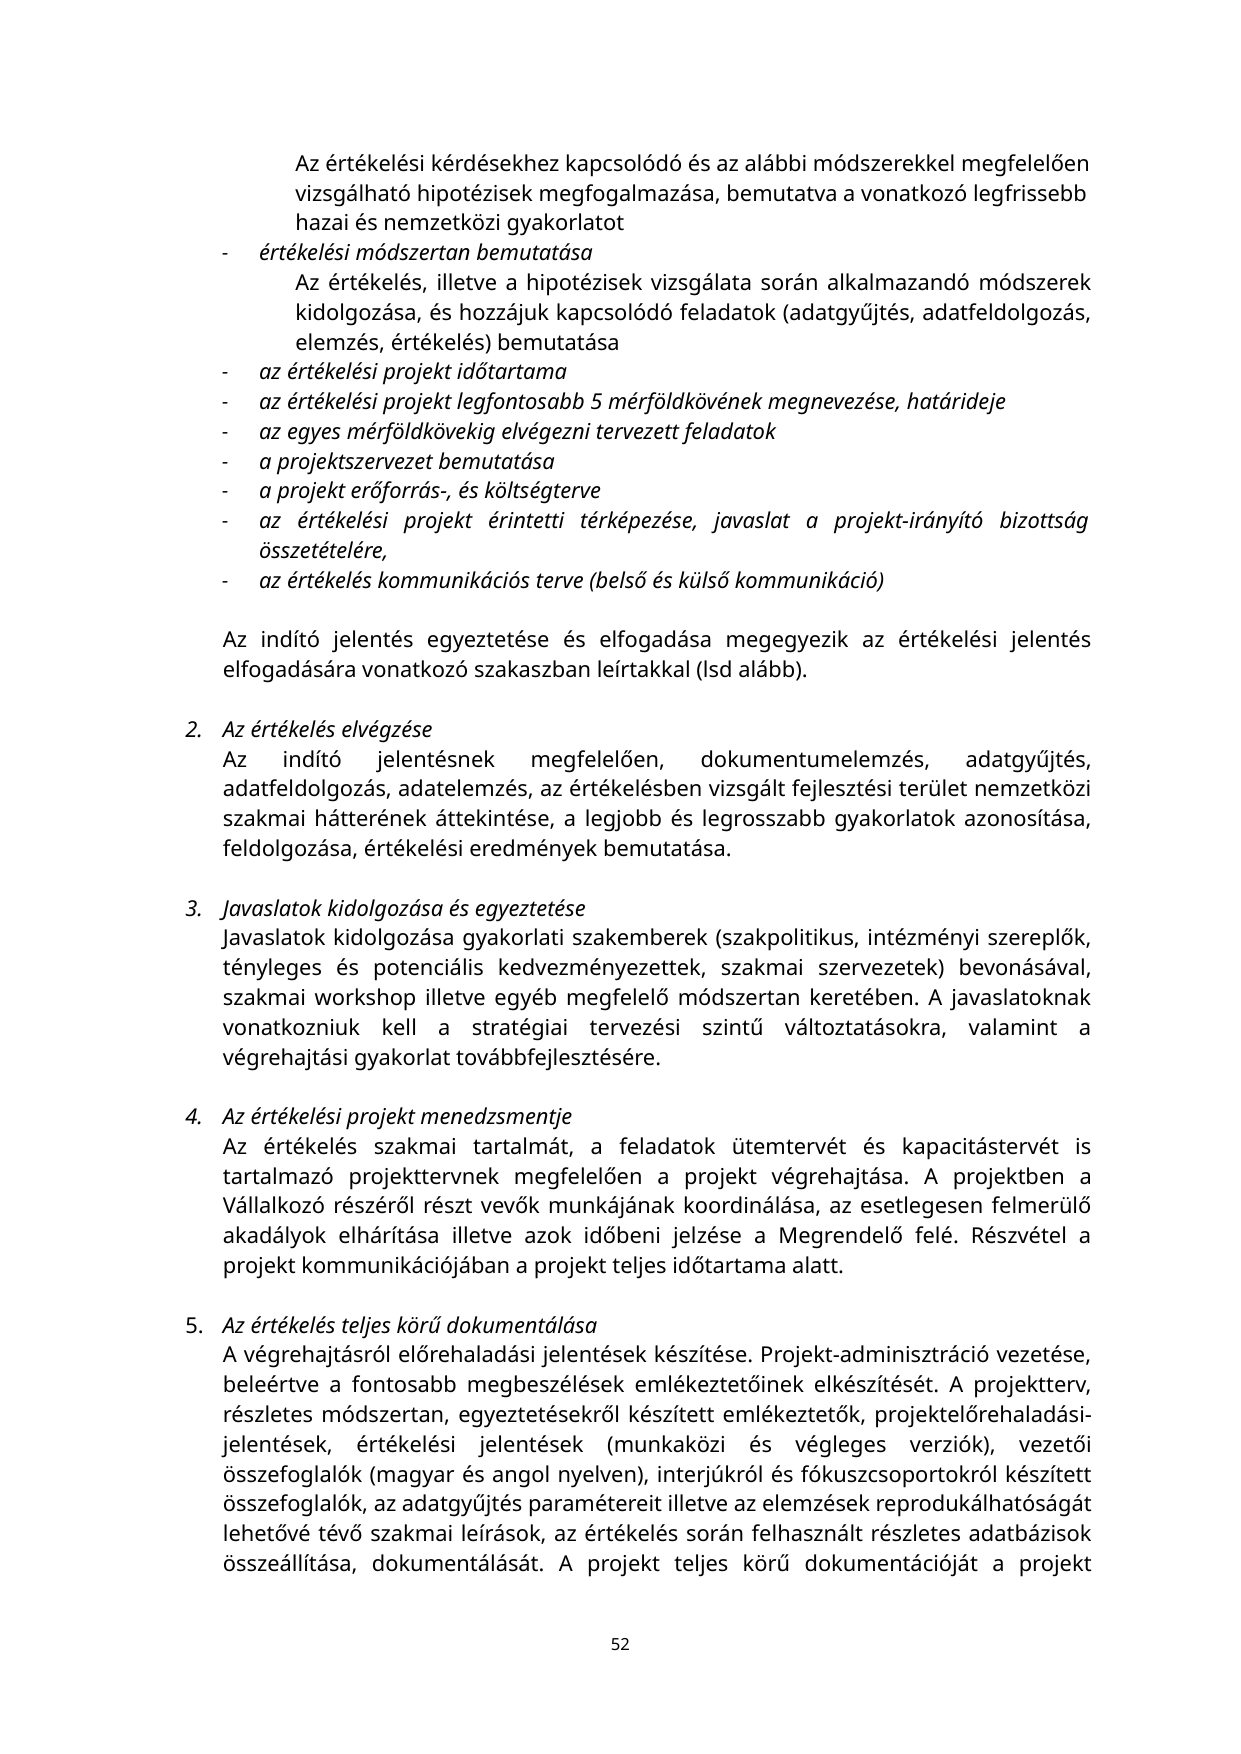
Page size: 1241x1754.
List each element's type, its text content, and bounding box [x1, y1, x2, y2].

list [223, 1339, 1092, 1578]
list Az értékelés elvégzése [185, 714, 1092, 743]
list Az indító jelentésnek megfelelően, dokumentumelemzés, adatgyűjtés, adatfeldolgozás, adatelemzés, az értékelésben vizsgált fejlesztési terület nemzetközi szakmai hátterének áttekintése, a legjobb és legrosszabb gyakorlatok azonosítása, feldolgozása, értékelési eredmények bemutatása. [223, 743, 1092, 863]
list az értékelési projekt időtartama [221, 356, 1092, 386]
list az értékelési projekt érintetti térképezése, javaslat a projekt-irányító bizottság összetételére, [221, 505, 1092, 565]
text Az értékelési kérdésekhez kapcsolódó és az alábbi módszerekkel megfelelően vizsgálható hipotézisek megfogalmazása, bemutatva a vonatkozó legfrissebb hazai és nemzetközi gyakorlatot [295, 148, 1092, 237]
list Az értékelés, illetve a hipotézisek vizsgálata során alkalmazandó módszerek kidolgozása, és hozzájuk kapcsolódó feladatok (adatgyűjtés, adatfeldolgozás, elemzés, értékelés) bemutatása [295, 267, 1092, 356]
list az egyes mérföldkövekig elvégezni tervezett feladatok [221, 416, 1092, 446]
list az értékelési projekt legfontosabb 5 mérföldkövének megnevezése, határideje [221, 386, 1092, 416]
list a projekt erőforrás-, és költségterve [221, 475, 1092, 505]
list a projektszervezet bemutatása [221, 446, 1092, 475]
list Az értékelés teljes körű dokumentálása [185, 1309, 1092, 1339]
list az értékelés kommunikációs terve (belső és külső kommunikáció) [221, 565, 1092, 594]
list Az indító jelentés egyeztetése és elfogadása megegyezik az értékelési jelentés elfogadására vonatkozó szakaszban leírtakkal (lsd alább). [223, 624, 1092, 684]
list Javaslatok kidolgozása és egyeztetése [185, 892, 1092, 922]
list Javaslatok kidolgozása gyakorlati szakemberek (szakpolitikus, intézményi szereplők, tényleges és potenciális kedvezményezettek, szakmai szervezetek) bevonásával, szakmai workshop illetve egyéb megfelelő módszertan keretében. A javaslatoknak vonatkozniuk kell a stratégiai tervezési szintű változtatásokra, valamint a végrehajtási gyakorlat továbbfejlesztésére. [223, 922, 1092, 1071]
list Az értékelés szakmai tartalmát, a feladatok ütemtervét és kapacitástervét is tartalmazó projekttervnek megfelelően a projekt végrehajtása. A projektben a Vállalkozó részéről részt vevők munkájának koordinálása, az esetlegesen felmerülő akadályok elhárítása illetve azok időbeni jelzése a Megrendelő felé. Részvétel a projekt kommunikációjában a projekt teljes időtartama alatt. [223, 1131, 1092, 1280]
list Az értékelési projekt menedzsmentje [185, 1101, 1092, 1131]
list értékelési módszertan bemutatása [221, 237, 1092, 267]
